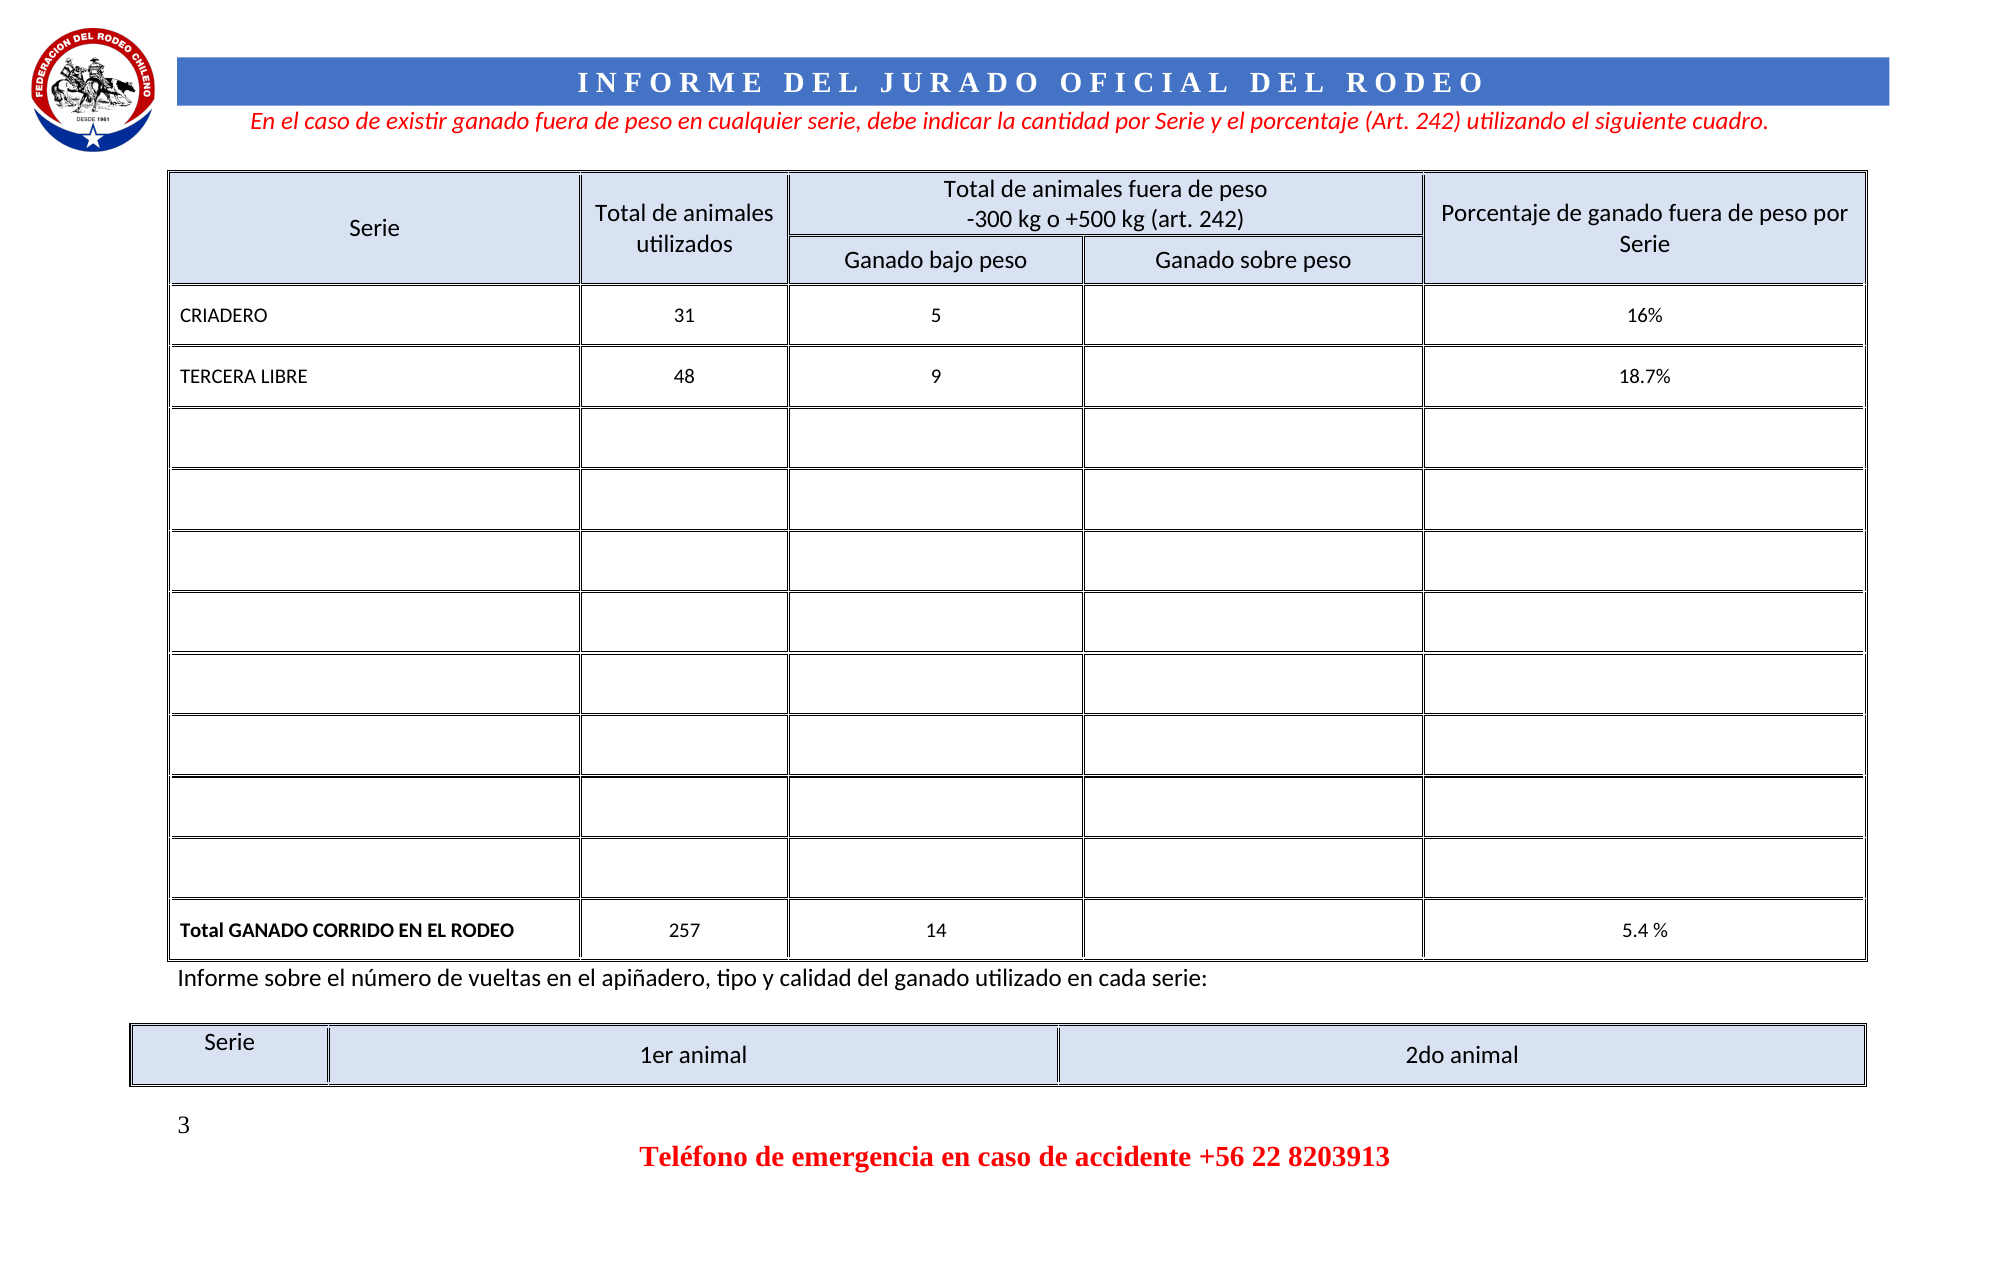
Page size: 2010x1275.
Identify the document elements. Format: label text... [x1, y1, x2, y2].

table_cell CRIADERO [170, 283, 579, 344]
table_cell 16% [1425, 283, 1865, 344]
table_cell [1425, 713, 1865, 774]
table_cell [1085, 716, 1422, 774]
table_cell [170, 529, 579, 590]
table_header Total de animales fuera de peso -300 kg o +500 kg (art. 242) [788, 173, 1423, 234]
table_cell [1085, 778, 1422, 836]
table_cell [790, 778, 1082, 836]
table_cell 31 [582, 286, 787, 344]
table_cell Ganado bajo peso [790, 237, 1082, 283]
table_cell [790, 593, 1082, 651]
text Informe sobre el número de vueltas en el apiñadero, tipo y calidad del ganado utilizado en cada serie: [177, 253, 1890, 992]
table_cell [1084, 900, 1423, 959]
table_cell [582, 716, 787, 774]
table_cell [1425, 836, 1865, 897]
table_header 1er animal [328, 1026, 1058, 1084]
table_cell [170, 406, 579, 467]
table_cell [582, 839, 787, 897]
table_cell [169, 774, 581, 836]
table_cell [1085, 655, 1422, 713]
table_cell [170, 836, 579, 897]
table_cell [1085, 532, 1422, 590]
picture [31, 28, 155, 152]
table_header Serie [170, 171, 581, 283]
table_cell [1085, 593, 1422, 651]
table_cell 5 [790, 286, 1082, 344]
table_cell [1085, 470, 1422, 528]
table_cell 257 [581, 900, 788, 959]
table_cell [582, 532, 787, 590]
table_cell [1085, 286, 1422, 344]
table_cell 48 [582, 347, 787, 406]
table_cell [1423, 774, 1866, 836]
table_cell [1085, 839, 1422, 897]
table_cell [790, 716, 1082, 774]
table_cell [582, 593, 787, 651]
table_cell [1423, 651, 1866, 713]
table_cell [170, 713, 579, 774]
table_cell Total GANADO CORRIDO EN EL RODEO [169, 897, 581, 959]
table_cell [582, 409, 787, 467]
text En el caso de existir ganado fuera de peso en cualquier serie, debe indicar la cantidad por Serie y el porcentaje (Art. 242) utilizando el siguiente cuadro. [250, 106, 1890, 136]
table_cell [582, 778, 787, 836]
table_cell 18.7% [1423, 344, 1866, 406]
table_header Porcentaje de ganado fuera de peso por Serie [1423, 173, 1865, 283]
table_cell 14 [788, 900, 1083, 959]
table_cell TERCERA LIBRE [169, 344, 581, 406]
table_cell [1425, 406, 1865, 467]
table_cell [582, 470, 787, 528]
table_header Serie [133, 1026, 328, 1084]
table_cell [1423, 467, 1866, 528]
table_header Total de animales utilizados [581, 173, 788, 283]
table_cell [790, 532, 1082, 590]
table_cell [169, 467, 581, 528]
table_cell [169, 651, 581, 713]
table_cell [169, 590, 581, 651]
table_cell [582, 655, 787, 713]
table_cell Ganado sobre peso [1085, 237, 1422, 283]
table_cell [790, 470, 1082, 528]
table_cell [1085, 409, 1422, 467]
table_cell [1423, 590, 1866, 651]
table_cell [790, 839, 1082, 897]
table_cell 9 [790, 347, 1082, 406]
table_cell [1085, 347, 1422, 406]
table_cell [790, 655, 1082, 713]
table_cell 5.4 % [1423, 897, 1866, 959]
table_header 2do animal [1059, 1026, 1864, 1084]
table_cell [790, 409, 1082, 467]
table_cell [1425, 529, 1865, 590]
